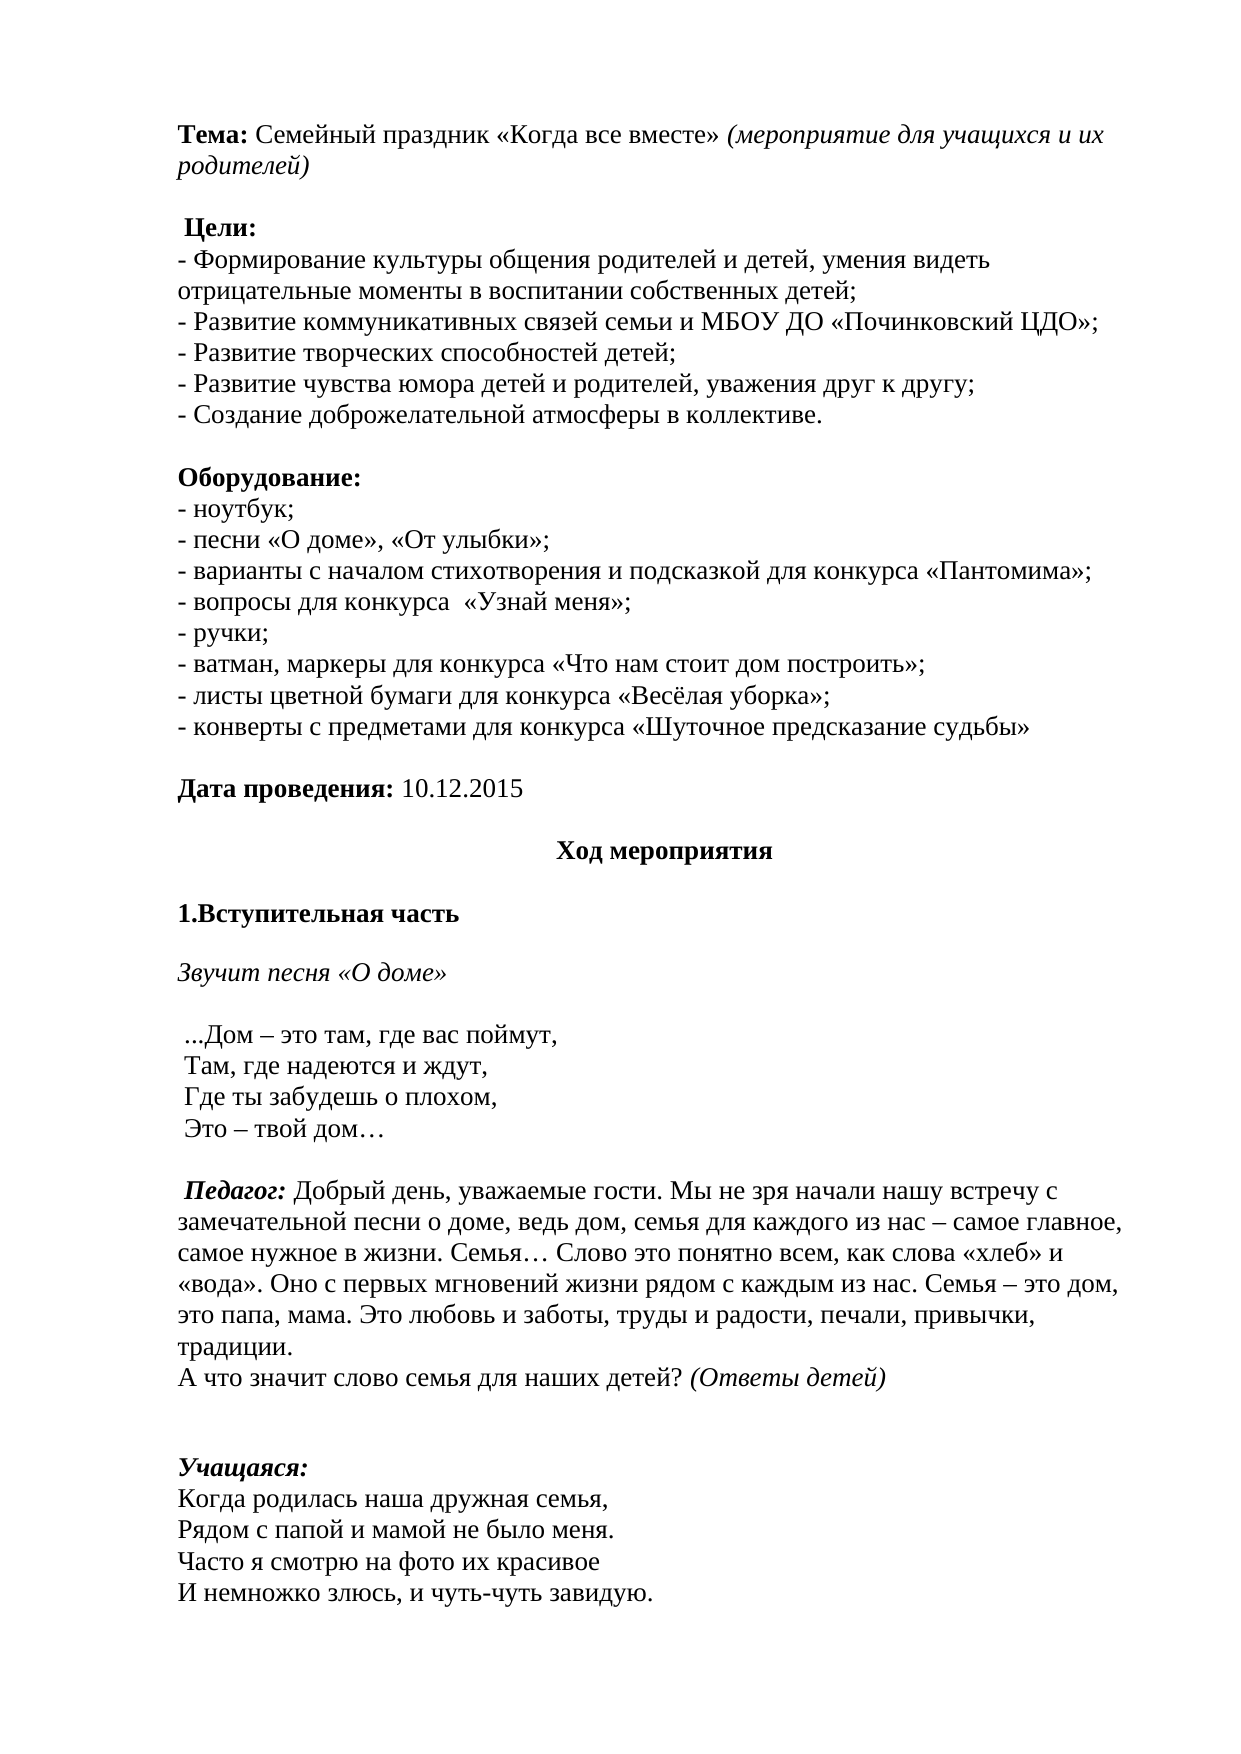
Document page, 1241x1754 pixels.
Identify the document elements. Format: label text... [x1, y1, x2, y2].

text - ноутбук; [177, 492, 1152, 523]
text - Развитие коммуникативных связей семьи и МБОУ ДО «Починковский ЦДО»; [177, 305, 1152, 336]
text - вопросы для конкурса «Узнай меня»; [177, 585, 1152, 616]
text - Формирование культуры общения родителей и детей, умения видеть отрицательные моменты в воспитании собственных детей; [177, 243, 1152, 305]
text - песни «О доме», «От улыбки»; [177, 523, 1152, 554]
text Рядом с папой и мамой не было меня. [177, 1513, 1152, 1544]
text Тема: Семейный праздник «Когда все вместе» (мероприятие для учащихся и их родителей) [177, 118, 1152, 180]
text ...Дом – это там, где вас поймут, [177, 1018, 1152, 1049]
text - Развитие чувства юмора детей и родителей, уважения друг к другу; [177, 367, 1152, 398]
text - ватман, маркеры для конкурса «Что нам стоит дом построить»; [177, 648, 1152, 679]
text - конверты с предметами для конкурса «Шуточное предсказание судьбы» [177, 710, 1152, 741]
text И немножко злюсь, и чуть-чуть завидую. [177, 1576, 1152, 1607]
text Дата проведения: 10.12.2015 [177, 772, 1152, 803]
text Это – твой дом… [177, 1112, 1152, 1143]
text Когда родилась наша дружная семья, [177, 1482, 1152, 1513]
text Педагог: Добрый день, уважаемые гости. Мы не зря начали нашу встречу с замечательной песни о доме, ведь дом, семья для каждого из нас – самое главное, самое нужное в жизни. Семья… Слово это понятно всем, как слова «хлеб» и «вода». Оно с первых мгновений жизни рядом с каждым из нас. Семья – это дом, это папа, мама. Это любовь и заботы, труды и радости, печали, привычки, традиции. [177, 1174, 1152, 1361]
text А что значит слово семья для наших детей? (Ответы детей) [177, 1361, 1152, 1392]
text Ход мероприятия [177, 834, 1152, 866]
text Цели: [177, 212, 1152, 243]
text Учащаяся: [177, 1451, 1152, 1482]
text - Создание доброжелательной атмосферы в коллективе. [177, 398, 1152, 429]
text Звучит песня «О доме» [177, 956, 1152, 987]
text - листы цветной бумаги для конкурса «Весёлая уборка»; [177, 679, 1152, 710]
text - ручки; [177, 616, 1152, 648]
text 1.Вступительная часть [177, 897, 1152, 928]
text Там, где надеются и ждут, [177, 1049, 1152, 1081]
text - Развитие творческих способностей детей; [177, 336, 1152, 367]
text Где ты забудешь о плохом, [177, 1081, 1152, 1112]
text Оборудование: [177, 461, 1152, 492]
text - варианты с началом стихотворения и подсказкой для конкурса «Пантомима»; [177, 554, 1152, 585]
text Часто я смотрю на фото их красивое [177, 1544, 1152, 1576]
